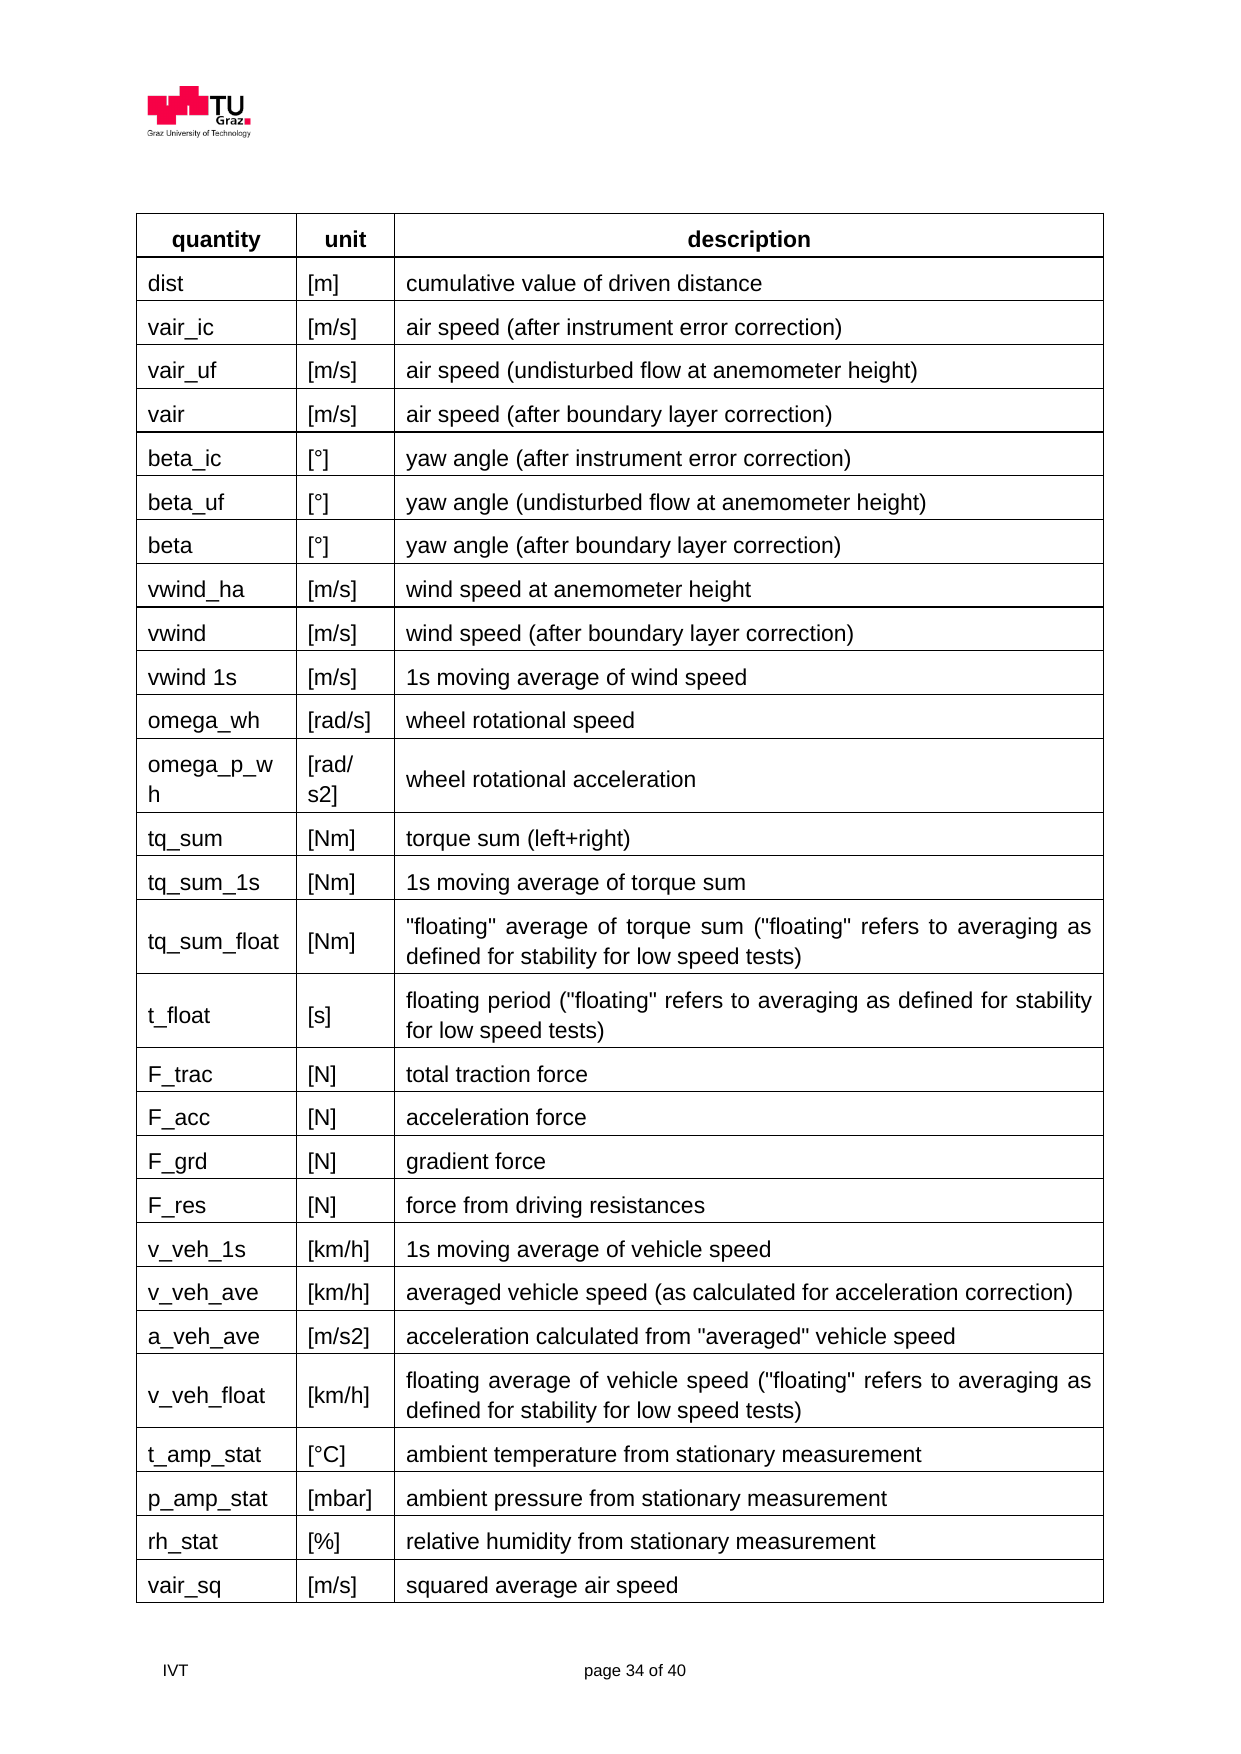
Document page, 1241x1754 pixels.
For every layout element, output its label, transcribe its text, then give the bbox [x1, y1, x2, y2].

table_cell [N] [297, 1092, 394, 1134]
table_cell air speed (after boundary layer correction) [395, 389, 1103, 431]
table_cell [m/s] [297, 651, 394, 694]
table_cell [m/s] [297, 345, 394, 388]
table_cell air speed (undisturbed flow at anemometer height) [395, 345, 1103, 388]
table_cell squared average air speed [395, 1560, 1103, 1602]
table_cell [Nm] [297, 900, 394, 973]
table_cell v_veh_float [137, 1354, 296, 1427]
table_cell [m/s] [297, 1560, 394, 1602]
table_cell [°C] [297, 1428, 394, 1471]
table_cell vwind [137, 608, 296, 650]
table_cell [mbar] [297, 1472, 394, 1515]
table_header description [395, 214, 1103, 256]
table_cell yaw angle (after boundary layer correction) [395, 520, 1103, 563]
table_cell [N] [297, 1048, 394, 1091]
table_cell 1s moving average of vehicle speed [395, 1223, 1103, 1266]
table_cell [m/s] [297, 608, 394, 650]
table_cell wind speed at anemometer height [395, 564, 1103, 606]
table_cell omega_p_wh [137, 739, 296, 812]
table_cell 1s moving average of torque sum [395, 856, 1103, 899]
table_cell averaged vehicle speed (as calculated for acceleration correction) [395, 1267, 1103, 1309]
table_cell tq_sum_1s [137, 856, 296, 899]
table_cell rh_stat [137, 1516, 296, 1558]
table_cell t_amp_stat [137, 1428, 296, 1471]
table_cell [m/s] [297, 389, 394, 431]
table_cell [s] [297, 974, 394, 1047]
table_cell [Nm] [297, 813, 394, 855]
table_cell yaw angle (after instrument error correction) [395, 433, 1103, 475]
table_cell vair_sq [137, 1560, 296, 1602]
table_cell F_grd [137, 1136, 296, 1178]
table_cell vwind_ha [137, 564, 296, 606]
table_cell F_trac [137, 1048, 296, 1091]
table_cell force from driving resistances [395, 1179, 1103, 1222]
table_cell [m] [297, 258, 394, 300]
table_cell gradient force [395, 1136, 1103, 1178]
table_cell p_amp_stat [137, 1472, 296, 1515]
table_cell omega_wh [137, 695, 296, 738]
table_cell dist [137, 258, 296, 300]
table_cell [m/s] [297, 301, 394, 344]
table_cell [km/h] [297, 1267, 394, 1309]
table_cell wind speed (after boundary layer correction) [395, 608, 1103, 650]
table_cell wheel rotational speed [395, 695, 1103, 738]
table_cell 1s moving average of wind speed [395, 651, 1103, 694]
table_cell v_veh_1s [137, 1223, 296, 1266]
table_cell floating period ("floating" refers to averaging as defined for stability for low speed tests) [395, 974, 1103, 1047]
table_cell relative humidity from stationary measurement [395, 1516, 1103, 1558]
table_cell floating average of vehicle speed ("floating" refers to averaging as defined for stability for low speed tests) [395, 1354, 1103, 1427]
table_cell "floating" average of torque sum ("floating" refers to averaging as defined for stability for low speed tests) [395, 900, 1103, 973]
picture [147, 86, 251, 138]
table_cell [rad/s] [297, 695, 394, 738]
table_cell vair_ic [137, 301, 296, 344]
table_cell air speed (after instrument error correction) [395, 301, 1103, 344]
table_cell F_acc [137, 1092, 296, 1134]
table_cell wheel rotational acceleration [395, 739, 1103, 812]
table_cell vair [137, 389, 296, 431]
table_header quantity [137, 214, 296, 256]
table_cell [%] [297, 1516, 394, 1558]
table_cell F_res [137, 1179, 296, 1222]
table_cell beta [137, 520, 296, 563]
table_cell [N] [297, 1136, 394, 1178]
table_cell [°] [297, 520, 394, 563]
table_cell [km/h] [297, 1223, 394, 1266]
table_cell [N] [297, 1179, 394, 1222]
table_cell tq_sum [137, 813, 296, 855]
table_header unit [297, 214, 394, 256]
table_cell beta_ic [137, 433, 296, 475]
table_cell vwind 1s [137, 651, 296, 694]
table_cell [m/s2] [297, 1311, 394, 1353]
table_cell ambient temperature from stationary measurement [395, 1428, 1103, 1471]
table_cell acceleration calculated from "averaged" vehicle speed [395, 1311, 1103, 1353]
table_cell cumulative value of driven distance [395, 258, 1103, 300]
table_cell t_float [137, 974, 296, 1047]
table_cell beta_uf [137, 476, 296, 519]
table_cell [°] [297, 433, 394, 475]
table_cell yaw angle (undisturbed flow at anemometer height) [395, 476, 1103, 519]
table_cell vair_uf [137, 345, 296, 388]
table_cell total traction force [395, 1048, 1103, 1091]
table_cell [Nm] [297, 856, 394, 899]
table_cell tq_sum_float [137, 900, 296, 973]
table_cell v_veh_ave [137, 1267, 296, 1309]
table_cell [m/s] [297, 564, 394, 606]
table_cell acceleration force [395, 1092, 1103, 1134]
table_cell a_veh_ave [137, 1311, 296, 1353]
table_cell [°] [297, 476, 394, 519]
table_cell torque sum (left+right) [395, 813, 1103, 855]
table_cell [km/h] [297, 1354, 394, 1427]
table_cell [rad/s2] [297, 739, 394, 812]
table_cell ambient pressure from stationary measurement [395, 1472, 1103, 1515]
